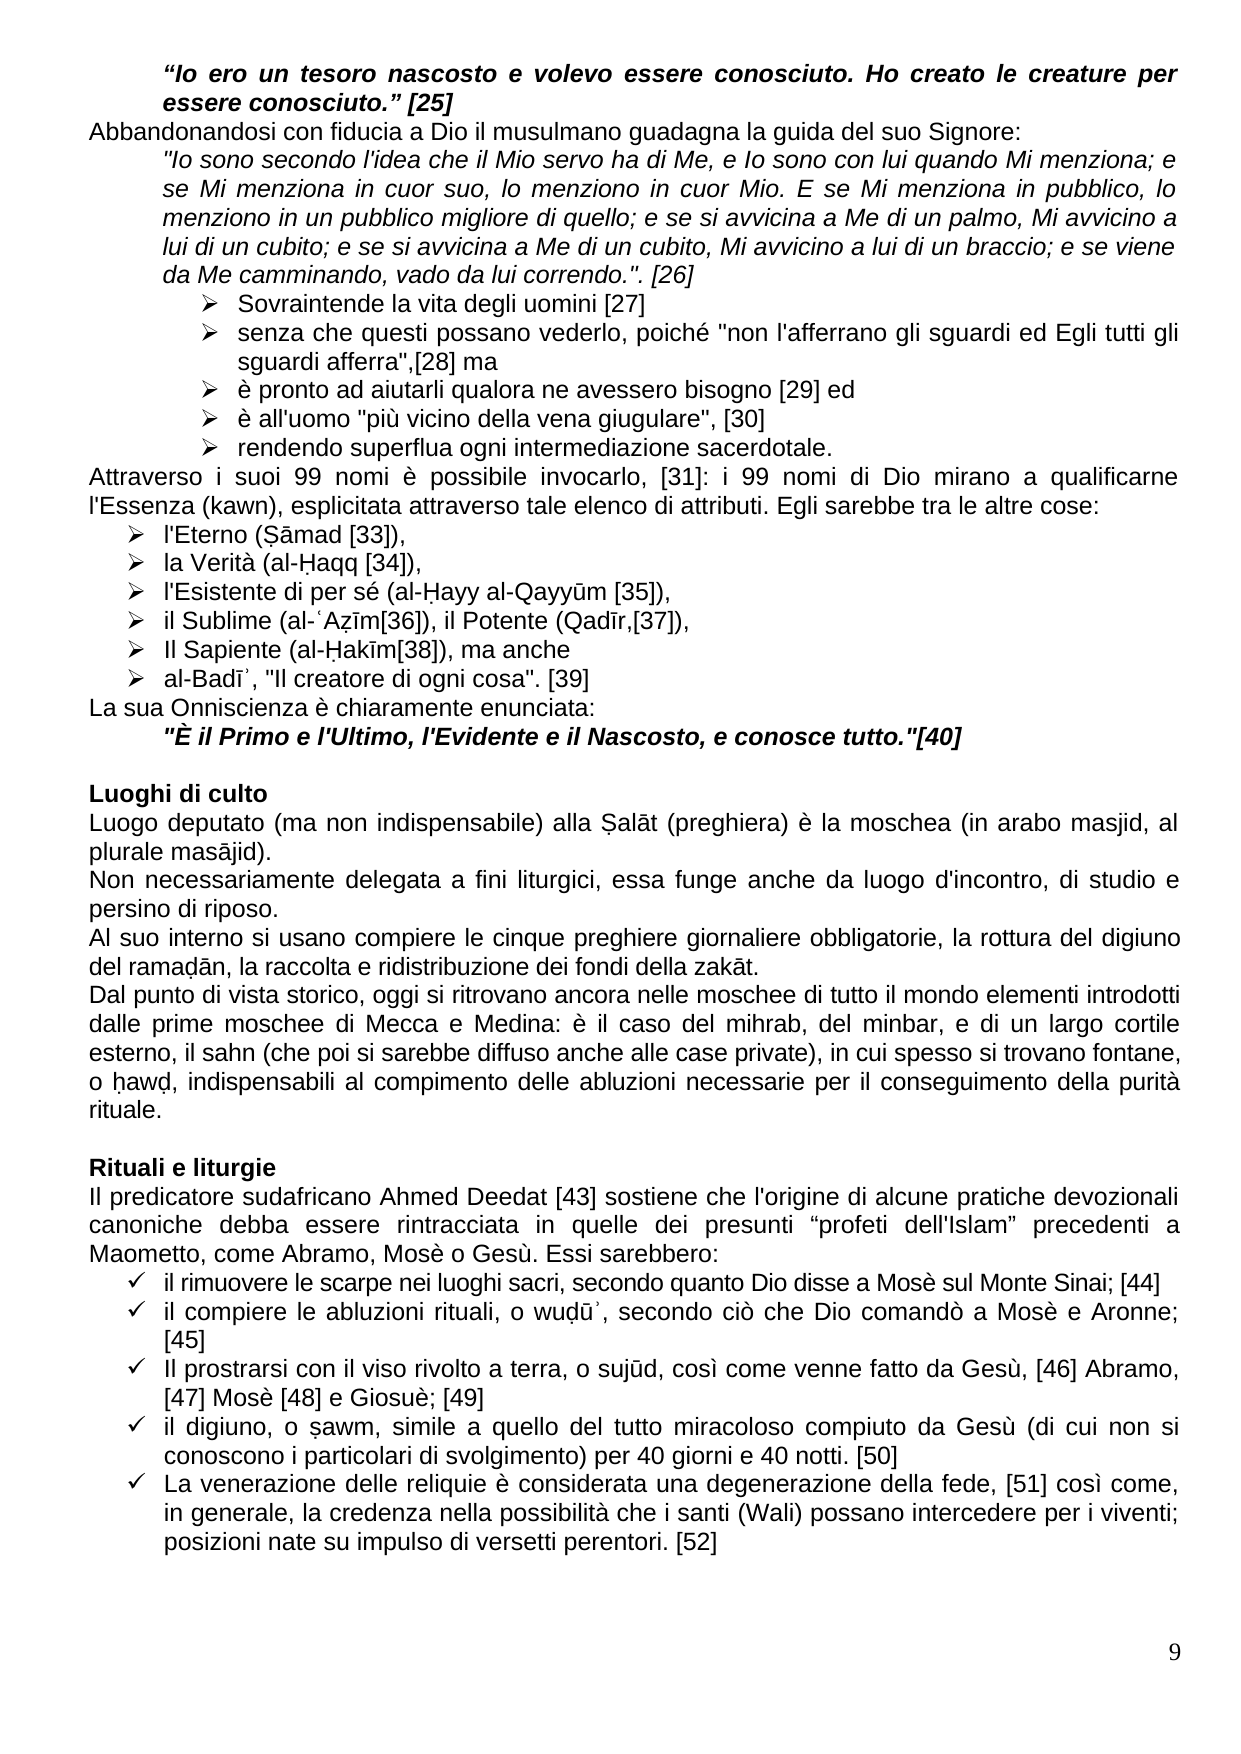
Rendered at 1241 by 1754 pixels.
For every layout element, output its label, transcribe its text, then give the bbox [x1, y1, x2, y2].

text Rituali e liturgie [89, 1153, 1181, 1181]
text La sua Onniscienza è chiaramente enunciata: [89, 693, 1181, 721]
list il Sublime (al-ʿAẓīm[36]), il Potente (Qadīr,[37]), [126, 606, 1181, 635]
list l'Eterno (Ṣāmad [33]), [126, 519, 1181, 548]
text “Io ero un tesoro nascosto e volevo essere conosciuto. Ho creato le creature per essere conosciuto.” [25] [162, 59, 1181, 117]
list Il prostrarsi con il viso rivolto a terra, o sujūd, così come venne fatto da Gesù, [46] Abramo, [47] Mosè [48] e Giosuè; [49] [126, 1354, 1181, 1412]
list rendendo superflua ogni intermediazione sacerdotale. [200, 433, 1181, 462]
list senza che questi possano vederlo, poiché "non l'afferrano gli sguardi ed Egli tutti gli sguardi afferra",[28] ma [200, 318, 1181, 376]
list al-Badīʾ, "Il creatore di ogni cosa". [39] [126, 664, 1181, 693]
text "È il Primo e l'Ultimo, l'Evidente e il Nascosto, e conosce tutto."[40] [162, 721, 1181, 750]
text Attraverso i suoi 99 nomi è possibile invocarlo, [31]: i 99 nomi di Dio mirano a qualificarne l'Essenza (kawn), esplicitata attraverso tale elenco di attributi. Egli sarebbe tra le altre cose: [89, 462, 1181, 519]
text "Io sono secondo l'idea che il Mio servo ha di Me, e Io sono con lui quando Mi menziona; e se Mi menziona in cuor suo, lo menziono in cuor Mio. E se Mi menziona in pubblico, lo menziono in un pubblico migliore di quello; e se si avvicina a Me di un palmo, Mi avvicino a lui di un cubito; e se si avvicina a Me di un cubito, Mi avvicino a lui di un braccio; e se viene da Me camminando, vado da lui correndo.". [26] [162, 145, 1181, 289]
text Abbandonandosi con fiducia a Dio il musulmano guadagna la guida del suo Signore: [89, 117, 1181, 145]
text Dal punto di vista storico, oggi si ritrovano ancora nelle moschee di tutto il mondo elementi introdotti dalle prime moschee di Mecca e Medina: è il caso del mihrab, del minbar, e di un largo cortile esterno, il sahn (che poi si sarebbe diffuso anche alle case private), in cui spesso si trovano fontane, o ḥawḍ, indispensabili al compimento delle abluzioni necessarie per il conseguimento della purità rituale. [89, 980, 1181, 1124]
list La venerazione delle reliquie è considerata una degenerazione della fede, [51] così come, in generale, la credenza nella possibilità che i santi (Wali) possano intercedere per i viventi; posizioni nate su impulso di versetti perentori. [52] [126, 1469, 1181, 1556]
text Il predicatore sudafricano Ahmed Deedat [43] sostiene che l'origine di alcune pratiche devozionali canoniche debba essere rintracciata in quelle dei presunti “profeti dell'Islam” precedenti a Maometto, come Abramo, Mosè o Gesù. Essi sarebbero: [89, 1181, 1181, 1268]
list è all'uomo "più vicino della vena giugulare", [30] [200, 404, 1181, 433]
text Luogo deputato (ma non indispensabile) alla Ṣalāt (preghiera) è la moschea (in arabo masjid, al plurale masājid). [89, 808, 1181, 865]
list il compiere le abluzioni rituali, o wuḍūʾ, secondo ciò che Dio comandò a Mosè e Aronne; [45] [126, 1297, 1181, 1354]
text Al suo interno si usano compiere le cinque preghiere giornaliere obbligatorie, la rottura del digiuno del ramaḍān, la raccolta e ridistribuzione dei fondi della zakāt. [89, 923, 1181, 980]
list Il Sapiente (al-Ḥakīm[38]), ma anche [126, 635, 1181, 664]
text Non necessariamente delegata a fini liturgici, essa funge anche da luogo d'incontro, di studio e persino di riposo. [89, 865, 1181, 923]
list la Verità (al-Ḥaqq [34]), [126, 548, 1181, 577]
list il rimuovere le scarpe nei luoghi sacri, secondo quanto Dio disse a Mosè sul Monte Sinai; [44] [126, 1268, 1181, 1297]
list Sovraintende la vita degli uomini [27] [200, 289, 1181, 318]
list l'Esistente di per sé (al-Ḥayy al-Qayyūm [35]), [126, 577, 1181, 606]
text Luoghi di culto [89, 779, 1181, 808]
list il digiuno, o ṣawm, simile a quello del tutto miracoloso compiuto da Gesù (di cui non si conoscono i particolari di svolgimento) per 40 giorni e 40 notti. [50] [126, 1412, 1181, 1469]
list è pronto ad aiutarli qualora ne avessero bisogno [29] ed [200, 376, 1181, 404]
